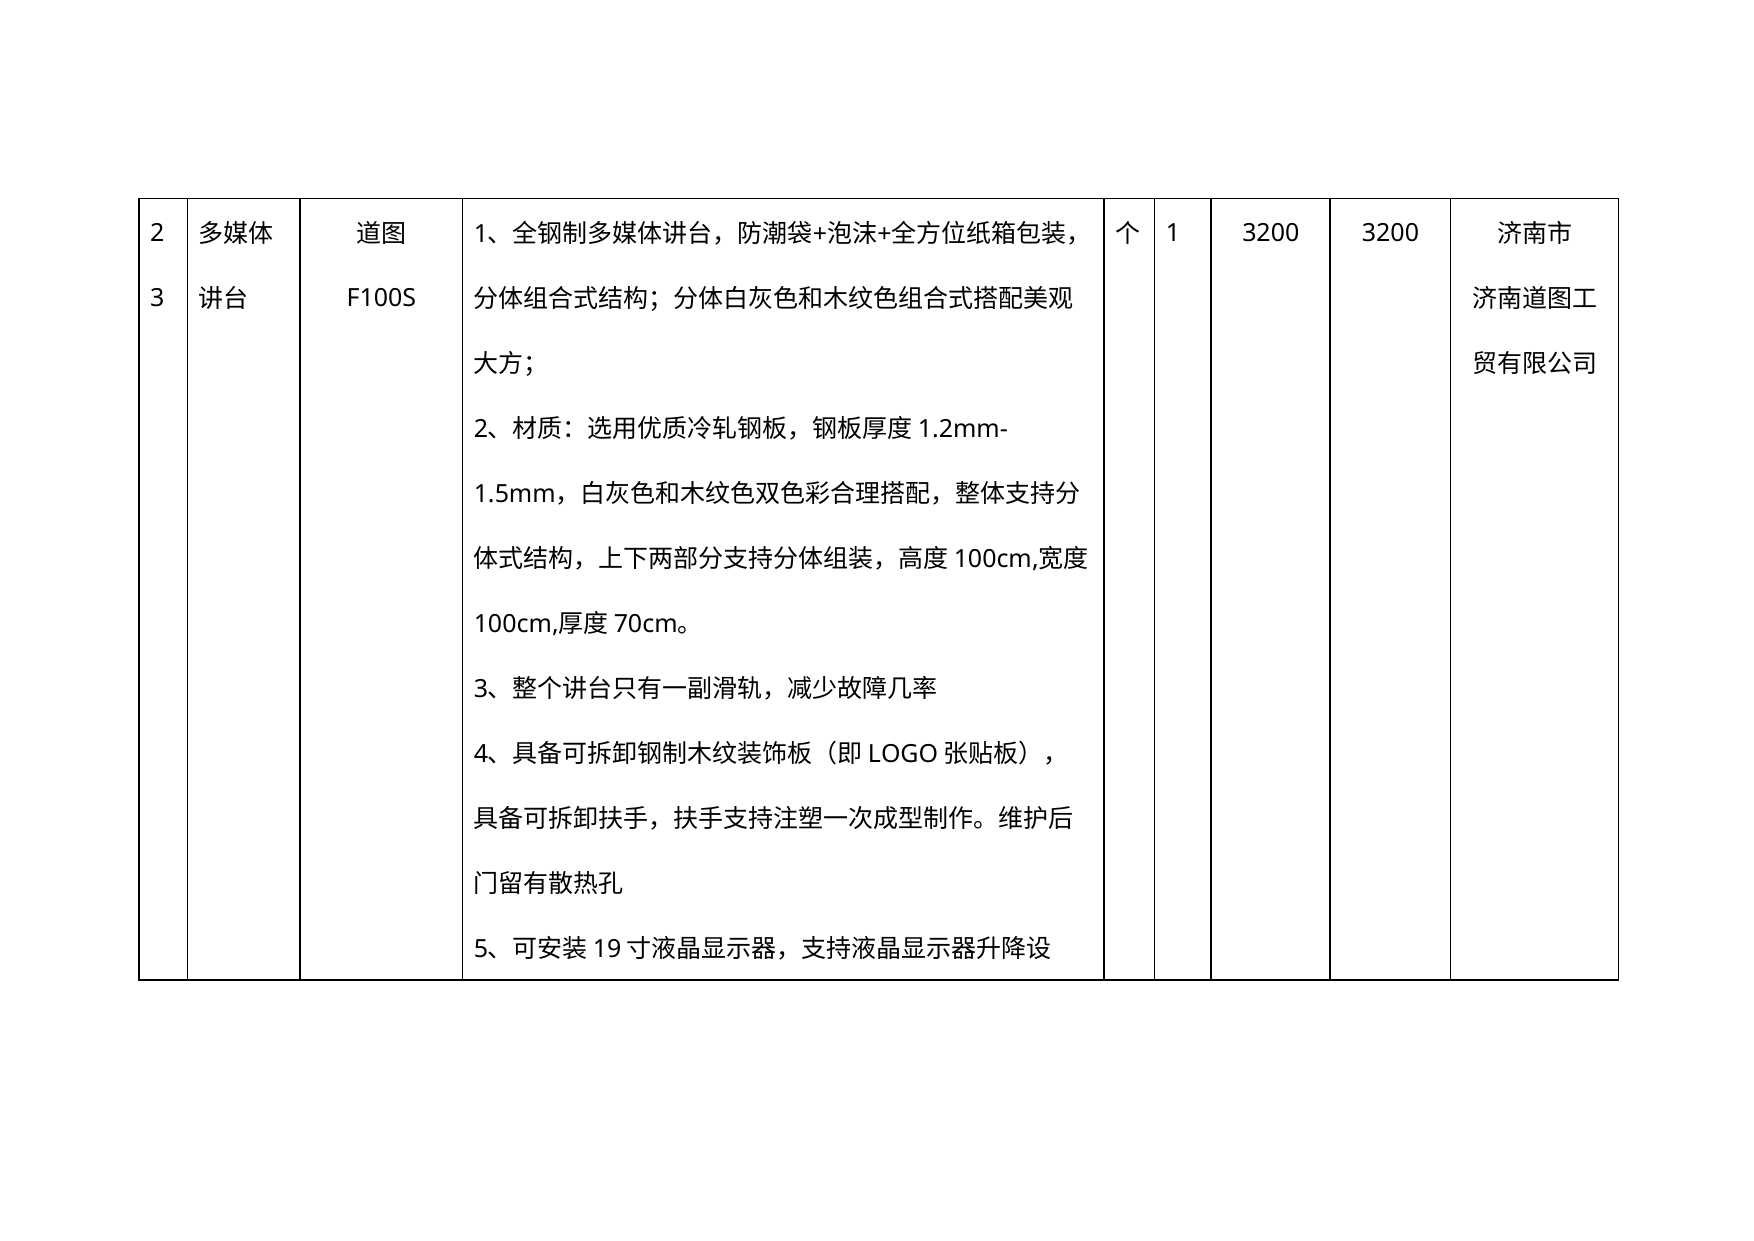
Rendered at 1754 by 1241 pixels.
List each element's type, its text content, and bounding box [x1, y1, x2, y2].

table_cell 多媒体讲台 [188, 199, 299, 979]
table_cell 济南市 济南道图工贸有限公司 [1451, 199, 1618, 979]
table_cell 道图 F100S [301, 199, 462, 979]
table_cell 个 [1105, 199, 1154, 979]
table_cell 1 [1155, 199, 1210, 979]
table_cell 3200 [1331, 199, 1450, 979]
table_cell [463, 199, 1103, 979]
table_cell 3200 [1212, 199, 1329, 979]
table_cell 23 [140, 199, 187, 979]
